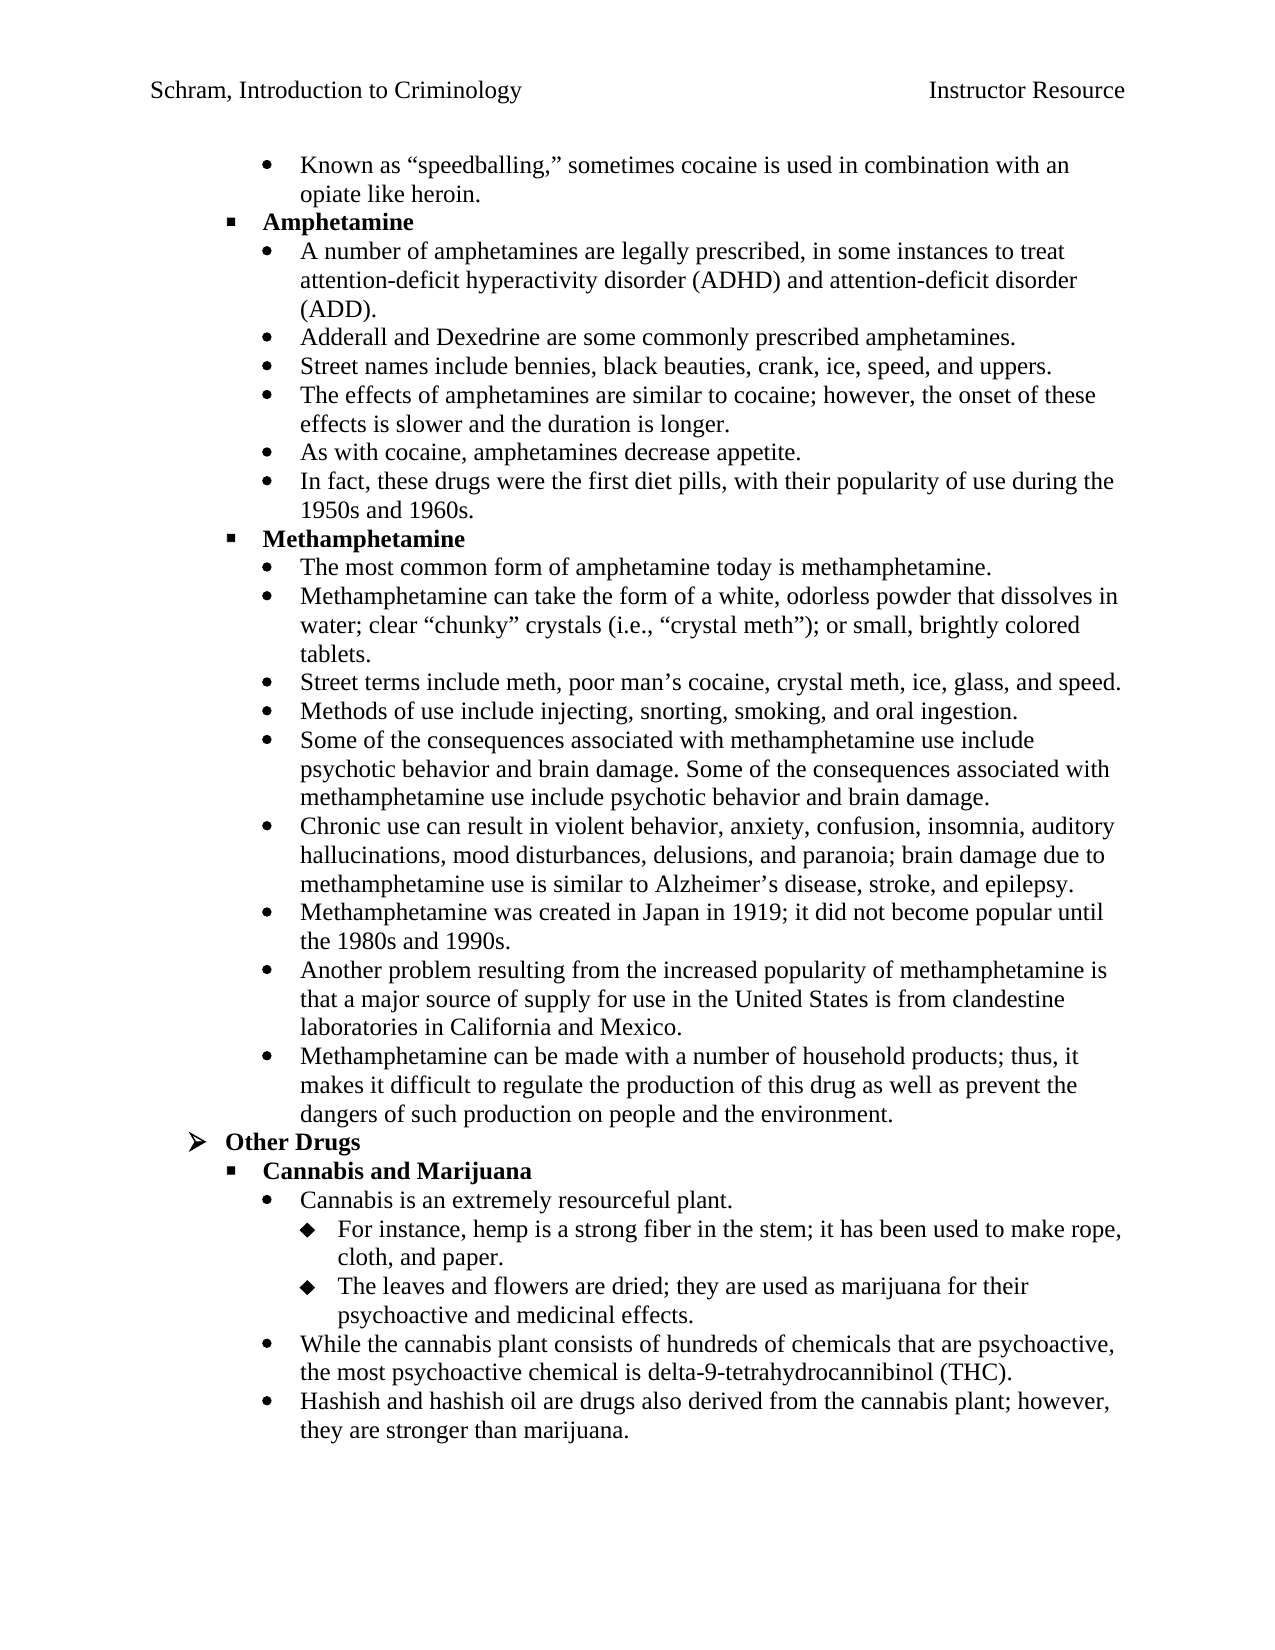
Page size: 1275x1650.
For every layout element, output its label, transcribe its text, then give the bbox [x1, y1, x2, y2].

list Hashish and hashish oil are drugs also derived from the cannabis plant; however, they are stronger than marijuana. [262, 1386, 1125, 1444]
list Street terms include meth, poor man’s cocaine, crystal meth, ice, glass, and speed. [262, 667, 1125, 696]
list In fact, these drugs were the first diet pills, with their popularity of use during the 1950s and 1960s. [262, 466, 1125, 524]
list Adderall and Dexedrine are some commonly prescribed amphetamines. [262, 322, 1125, 351]
list Known as “speedballing,” sometimes cocaine is used in combination with an opiate like heroin. [262, 150, 1125, 207]
list Cannabis is an extremely resourceful plant. [262, 1185, 1125, 1214]
list Other Drugs [187, 1127, 1125, 1156]
list Methamphetamine can take the form of a white, odorless powder that dissolves in water; clear “chunky” crystals (i.e., “crystal meth”); or small, brightly colored tablets. [262, 581, 1125, 667]
list Some of the consequences associated with methamphetamine use include psychotic behavior and brain damage. Some of the consequences associated with methamphetamine use include psychotic behavior and brain damage. [262, 725, 1125, 811]
list Methamphetamine was created in Japan in 1919; it did not become popular until the 1980s and 1990s. [262, 897, 1125, 955]
list Another problem resulting from the increased popularity of methamphetamine is that a major source of supply for use in the United States is from clandestine laboratories in California and Mexico. [262, 955, 1125, 1041]
list The leaves and flowers are dried; they are used as marijuana for their psychoactive and medicinal effects. [300, 1271, 1125, 1329]
list While the cannabis plant consists of hundreds of chemicals that are psychoactive, the most psychoactive chemical is delta-9-tetrahydrocannibinol (THC). [262, 1329, 1125, 1386]
list Methods of use include injecting, snorting, smoking, and oral ingestion. [262, 696, 1125, 725]
list Cannabis and Marijuana [225, 1156, 1125, 1185]
list Methamphetamine [225, 524, 1125, 552]
list The effects of amphetamines are similar to cocaine; however, the onset of these effects is slower and the duration is longer. [262, 380, 1125, 437]
list As with cocaine, amphetamines decrease appetite. [262, 437, 1125, 466]
list Chronic use can result in violent behavior, anxiety, confusion, insomnia, auditory hallucinations, mood disturbances, delusions, and paranoia; brain damage due to methamphetamine use is similar to Alzheimer’s disease, stroke, and epilepsy. [262, 811, 1125, 897]
list Street names include bennies, black beauties, crank, ice, speed, and uppers. [262, 351, 1125, 380]
list Methamphetamine can be made with a number of household products; thus, it makes it difficult to regulate the production of this drug as well as prevent the dangers of such production on people and the environment. [262, 1041, 1125, 1127]
list The most common form of amphetamine today is methamphetamine. [262, 552, 1125, 581]
list Amphetamine [225, 207, 1125, 236]
list A number of amphetamines are legally prescribed, in some instances to treat attention-deficit hyperactivity disorder (ADHD) and attention-deficit disorder (ADD). [262, 236, 1125, 322]
list For instance, hemp is a strong fiber in the stem; it has been used to make rope, cloth, and paper. [300, 1214, 1125, 1271]
